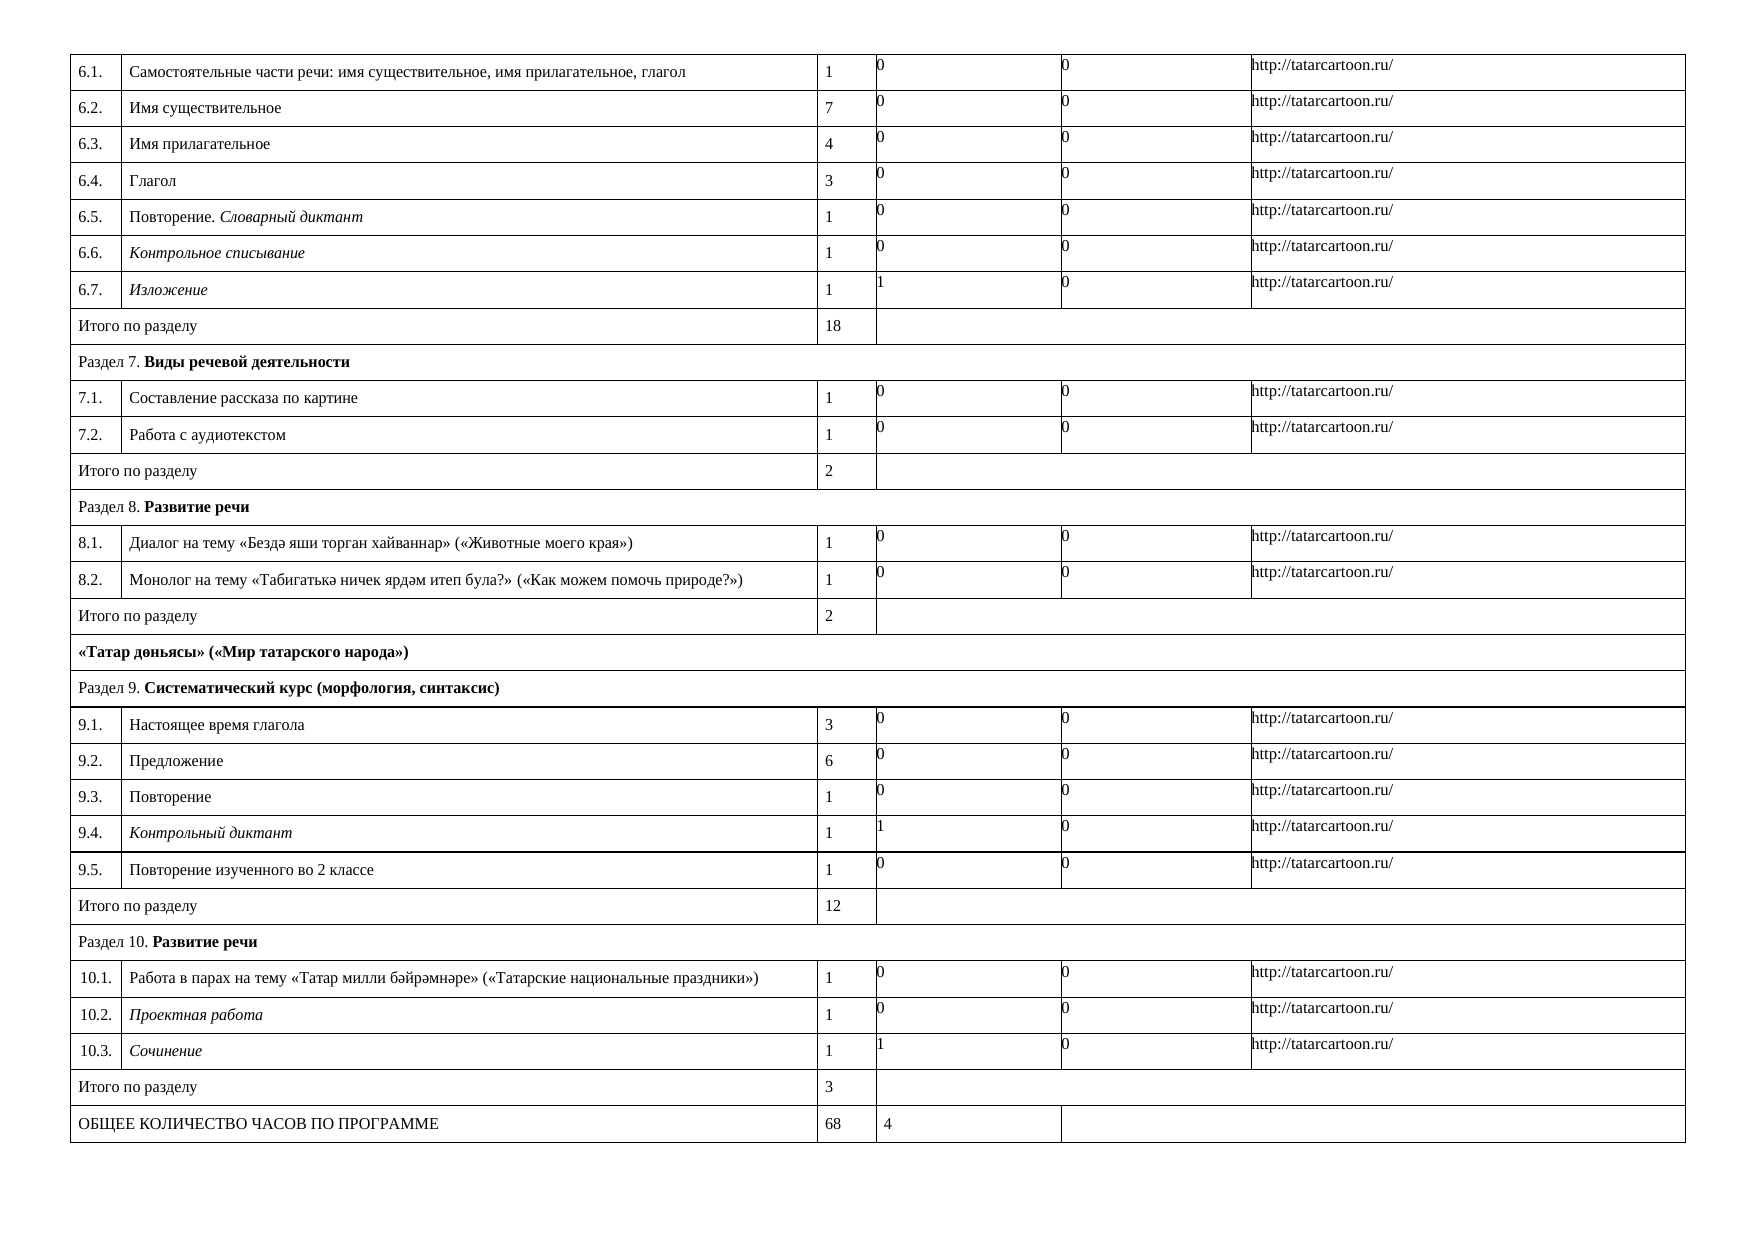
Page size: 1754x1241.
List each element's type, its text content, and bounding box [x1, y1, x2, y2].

table_cell 6.4. [71, 163, 121, 198]
table_cell 7 [818, 91, 876, 126]
table_cell 0 [877, 998, 1061, 1033]
table_cell Итого по разделу [71, 889, 817, 924]
table_cell Раздел 10. Развитие речи [71, 925, 1685, 960]
table_cell 10.2. [71, 998, 121, 1033]
table_cell 1 [818, 562, 876, 597]
table_cell 1 [818, 1034, 876, 1069]
table_cell 0 [877, 708, 1061, 743]
table_cell 0 [877, 526, 1061, 561]
table_cell 0 [1062, 853, 1251, 888]
table_cell 0 [1062, 163, 1251, 198]
table_cell 1 [818, 998, 876, 1033]
table_cell 9.3. [71, 780, 121, 815]
table_cell 0 [877, 961, 1061, 997]
table_cell http://tatarcartoon.ru/ [1252, 744, 1685, 779]
table_cell [877, 599, 1685, 634]
table_cell 0 [877, 853, 1061, 888]
table_header Самостоятельные части речи: имя существительное, имя прилагательное, глагол [122, 55, 817, 90]
table_cell 0 [877, 91, 1061, 126]
table_cell 0 [1062, 1034, 1251, 1069]
table_cell 6.5. [71, 200, 121, 235]
table_cell 1 [818, 236, 876, 271]
table_cell 7.1. [71, 381, 121, 416]
table_cell 0 [1062, 816, 1251, 851]
table_cell http://tatarcartoon.ru/ [1252, 708, 1685, 743]
table_cell 0 [1062, 417, 1251, 452]
table_cell ОБЩЕЕ КОЛИЧЕСТВО ЧАСОВ ПО ПРОГРАММЕ [71, 1106, 817, 1142]
table_cell 0 [877, 744, 1061, 779]
table_cell 6.2. [71, 91, 121, 126]
table_header http://tatarcartoon.ru/ [1252, 55, 1685, 90]
table_cell Глагол [122, 163, 817, 198]
table_cell 0 [1062, 236, 1251, 271]
table_cell 9.5. [71, 853, 121, 888]
table_cell Итого по разделу [71, 454, 817, 489]
table_cell 10.3. [71, 1034, 121, 1069]
table_cell 12 [818, 889, 876, 924]
table_cell http://tatarcartoon.ru/ [1252, 417, 1685, 452]
table_cell 0 [877, 562, 1061, 597]
table_cell 7.2. [71, 417, 121, 452]
table_cell 0 [1062, 744, 1251, 779]
table_cell Повторение изученного во 2 классе [122, 853, 817, 888]
table_cell http://tatarcartoon.ru/ [1252, 562, 1685, 597]
table_cell 1 [818, 200, 876, 235]
table_cell 1 [877, 1034, 1061, 1069]
table_cell 0 [1062, 562, 1251, 597]
table_cell Настоящее время глагола [122, 708, 817, 743]
table_cell 68 [818, 1106, 876, 1142]
table_cell Контрольный диктант [122, 816, 817, 851]
table_cell Проектная работа [122, 998, 817, 1033]
table_cell 0 [1062, 127, 1251, 162]
table_cell http://tatarcartoon.ru/ [1252, 91, 1685, 126]
table_cell 3 [818, 163, 876, 198]
table_cell Изложение [122, 272, 817, 307]
table_cell http://tatarcartoon.ru/ [1252, 1034, 1685, 1069]
table_cell http://tatarcartoon.ru/ [1252, 127, 1685, 162]
table_cell [877, 1070, 1685, 1105]
table_header 1 [818, 55, 876, 90]
table_cell http://tatarcartoon.ru/ [1252, 272, 1685, 307]
table_cell 1 [818, 526, 876, 561]
table_cell 9.2. [71, 744, 121, 779]
table_cell http://tatarcartoon.ru/ [1252, 780, 1685, 815]
table_cell http://tatarcartoon.ru/ [1252, 163, 1685, 198]
table_cell Повторение. Словарный диктант [122, 200, 817, 235]
table_cell 8.2. [71, 562, 121, 597]
table_cell 0 [877, 200, 1061, 235]
table_cell 4 [877, 1106, 1061, 1142]
table_cell 2 [818, 599, 876, 634]
table_cell 1 [818, 381, 876, 416]
table_cell http://tatarcartoon.ru/ [1252, 998, 1685, 1033]
table_cell 0 [1062, 91, 1251, 126]
table_cell Итого по разделу [71, 1070, 817, 1105]
table_cell Составление рассказа по картине [122, 381, 817, 416]
table_cell Имя прилагательное [122, 127, 817, 162]
table_cell 6.3. [71, 127, 121, 162]
table_cell Итого по разделу [71, 599, 817, 634]
table_cell 0 [877, 163, 1061, 198]
table_cell 9.4. [71, 816, 121, 851]
table_cell 6.7. [71, 272, 121, 307]
table_header 6.1. [71, 55, 121, 90]
table_cell Работа с аудиотекстом [122, 417, 817, 452]
table_cell Диалог на тему «Бездə яши торган хайваннар» («Животные моего края») [122, 526, 817, 561]
table_cell 1 [818, 417, 876, 452]
table_cell 0 [1062, 200, 1251, 235]
table_cell 0 [877, 417, 1061, 452]
table_cell [877, 889, 1685, 924]
table_cell Раздел 8. Развитие речи [71, 490, 1685, 525]
table_cell Работа в парах на тему «Татар милли бəйрəмнəре» («Татарские национальные праздники») [122, 961, 817, 997]
table_cell Раздел 7. Виды речевой деятельности [71, 345, 1685, 380]
table_cell Имя существительное [122, 91, 817, 126]
table_cell 1 [818, 272, 876, 307]
table_cell [877, 454, 1685, 489]
table_cell 0 [1062, 961, 1251, 997]
table_header 0 [877, 55, 1061, 90]
table_cell 0 [877, 780, 1061, 815]
table_cell [877, 309, 1685, 344]
table_cell 0 [877, 127, 1061, 162]
table_cell 1 [818, 961, 876, 997]
table_cell http://tatarcartoon.ru/ [1252, 200, 1685, 235]
table_cell 0 [1062, 780, 1251, 815]
table_cell Итого по разделу [71, 309, 817, 344]
table_cell Сочинение [122, 1034, 817, 1069]
table_cell 0 [1062, 381, 1251, 416]
table_cell http://tatarcartoon.ru/ [1252, 853, 1685, 888]
table_cell 1 [877, 816, 1061, 851]
table_cell 18 [818, 309, 876, 344]
table_cell http://tatarcartoon.ru/ [1252, 236, 1685, 271]
table_cell 1 [877, 272, 1061, 307]
table_cell 1 [818, 816, 876, 851]
table_cell 6 [818, 744, 876, 779]
table_cell http://tatarcartoon.ru/ [1252, 526, 1685, 561]
table_header 0 [1062, 55, 1251, 90]
table_cell 0 [1062, 708, 1251, 743]
table_cell Предложение [122, 744, 817, 779]
table_cell Монолог на тему «Табигатькə ничек ярдəм итеп була?» («Как можем помочь природе?») [122, 562, 817, 597]
table_cell Раздел 9. Систематический курс (морфология, синтаксис) [71, 671, 1685, 706]
table_cell 3 [818, 708, 876, 743]
table_cell 0 [877, 236, 1061, 271]
table_cell 0 [1062, 272, 1251, 307]
table_cell 8.1. [71, 526, 121, 561]
table_cell 0 [877, 381, 1061, 416]
table_cell 1 [818, 780, 876, 815]
table_cell 10.1. [71, 961, 121, 997]
table_cell [1062, 1106, 1685, 1142]
table_cell «Татар дөньясы» («Мир татарского народа») [71, 635, 1685, 670]
table_cell 0 [1062, 526, 1251, 561]
table_cell 0 [1062, 998, 1251, 1033]
table_cell http://tatarcartoon.ru/ [1252, 816, 1685, 851]
table_cell 6.6. [71, 236, 121, 271]
table_cell 1 [818, 853, 876, 888]
table_cell 9.1. [71, 708, 121, 743]
table_cell Контрольное списывание [122, 236, 817, 271]
table_cell http://tatarcartoon.ru/ [1252, 381, 1685, 416]
table_cell http://tatarcartoon.ru/ [1252, 961, 1685, 997]
table_cell 4 [818, 127, 876, 162]
table_cell Повторение [122, 780, 817, 815]
table_cell 3 [818, 1070, 876, 1105]
table_cell 2 [818, 454, 876, 489]
